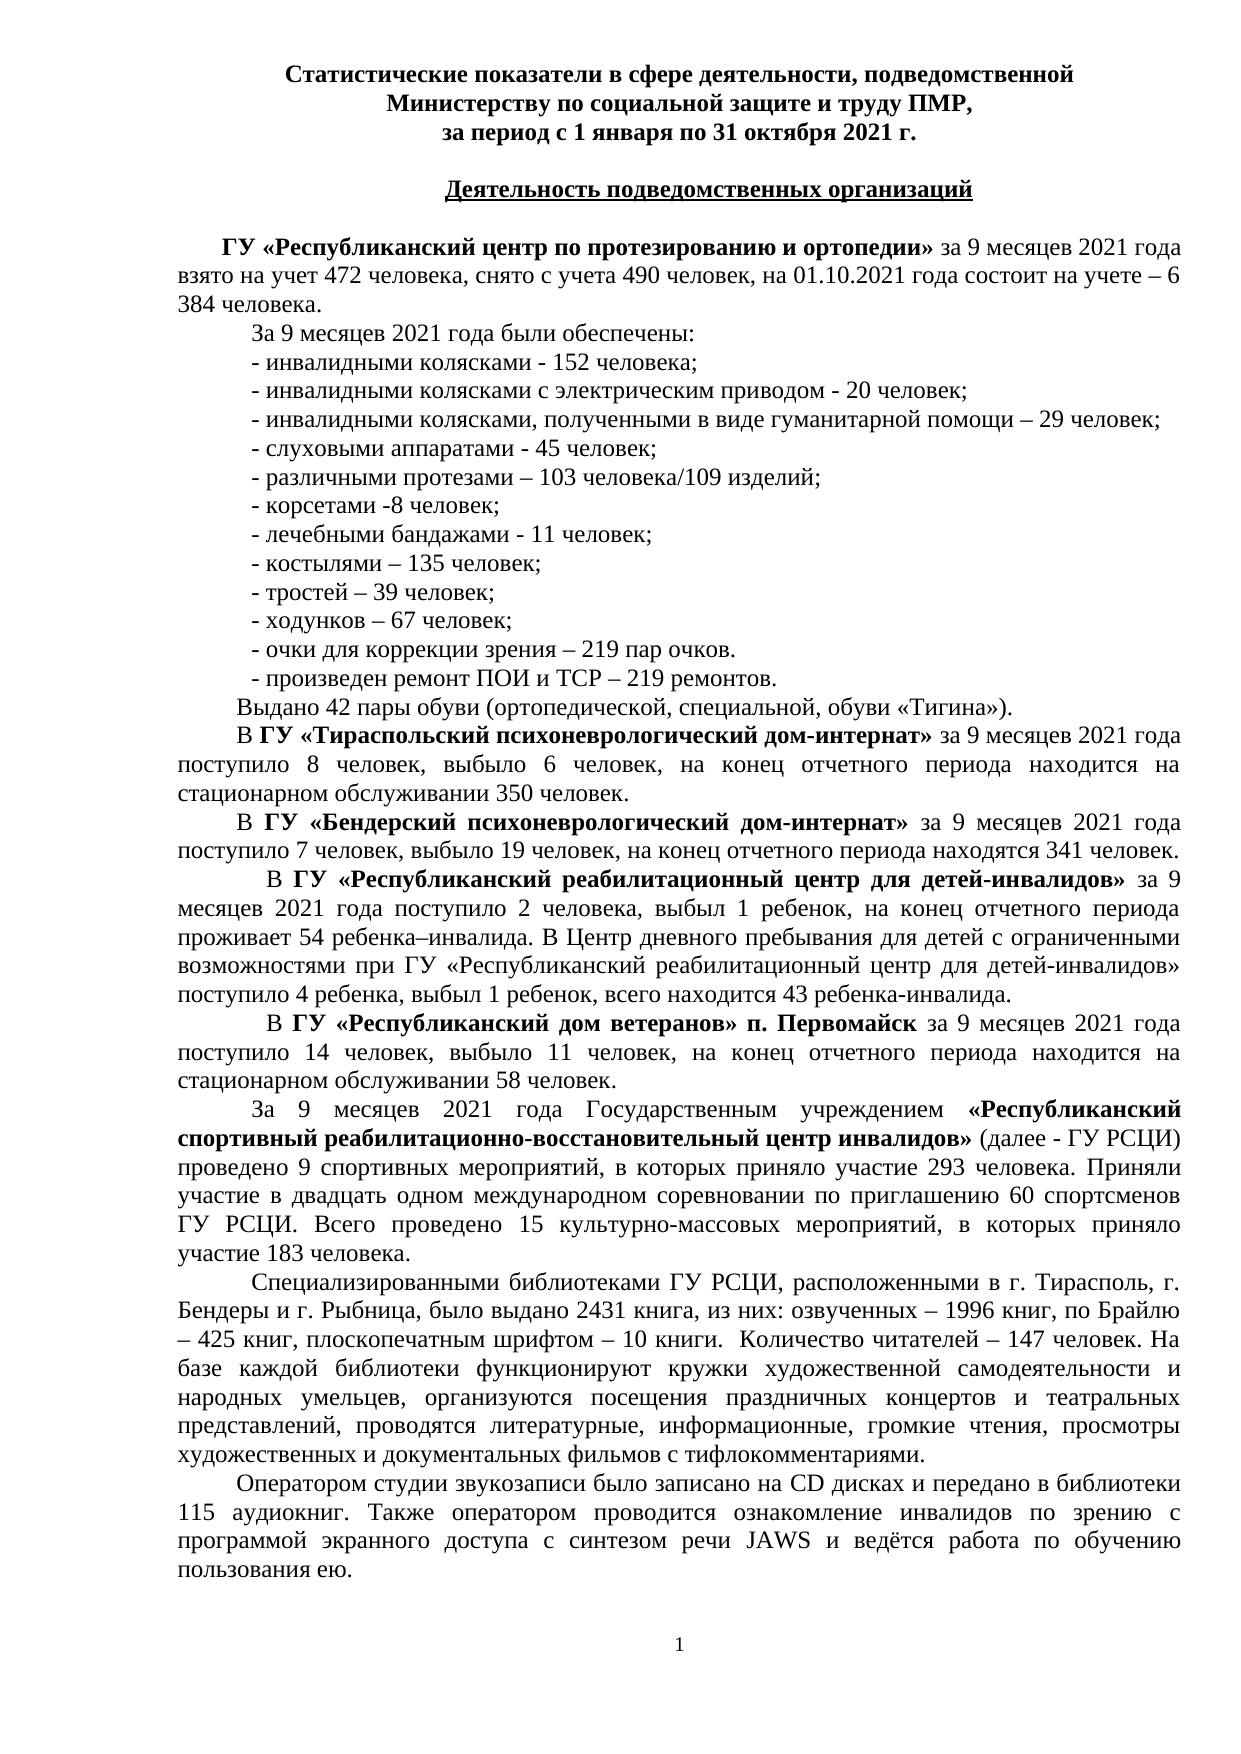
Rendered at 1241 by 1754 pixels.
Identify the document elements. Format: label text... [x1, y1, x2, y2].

text - слуховыми аппаратами - 45 человек; [177, 433, 1181, 462]
text - инвалидными колясками, полученными в виде гуманитарной помощи – 29 человек; [177, 404, 1181, 433]
text В ГУ «Республиканский дом ветеранов» п. Первомайск за 9 месяцев 2021 года поступило 14 человек, выбыло 11 человек, на конец отчетного периода находится на стационарном обслуживании 58 человек. [177, 1008, 1181, 1094]
text - произведен ремонт ПОИ и ТСР – 219 ремонтов. [177, 663, 1181, 692]
text за период с 1 января по 31 октября 2021 г. [177, 117, 1181, 145]
text - корсетами -8 человек; [177, 490, 1181, 519]
text - инвалидными колясками с электрическим приводом - 20 человек; [177, 375, 1181, 404]
text Министерству по социальной защите и труду ПМР, [177, 88, 1181, 117]
text Деятельность подведомственных организаций [177, 174, 1181, 203]
text - инвалидными колясками - 152 человека; [177, 347, 1181, 375]
text - костылями – 135 человек; [177, 548, 1181, 577]
text Статистические показатели в сфере деятельности, подведомственной [177, 59, 1181, 88]
text - различными протезами – 103 человека/109 изделий; [177, 462, 1181, 490]
text За 9 месяцев 2021 года были обеспечены: [177, 318, 1181, 347]
text В ГУ «Тираспольский психоневрологический дом-интернат» за 9 месяцев 2021 года поступило 8 человек, выбыло 6 человек, на конец отчетного периода находится на стационарном обслуживании 350 человек. [177, 720, 1181, 807]
text В ГУ «Бендерский психоневрологический дом-интернат» за 9 месяцев 2021 года поступило 7 человек, выбыло 19 человек, на конец отчетного периода находятся 341 человек. [177, 807, 1181, 864]
text - очки для коррекции зрения – 219 пар очков. [177, 634, 1181, 663]
text В ГУ «Республиканский реабилитационный центр для детей-инвалидов» за 9 месяцев 2021 года поступило 2 человека, выбыл 1 ребенок, на конец отчетного периода проживает 54 ребенка–инвалида. В Центр дневного пребывания для детей с ограниченными возможностями при ГУ «Республиканский реабилитационный центр для детей-инвалидов» поступило 4 ребенка, выбыл 1 ребенок, всего находится 43 ребенка-инвалида. [177, 864, 1181, 1008]
text Оператором студии звукозаписи было записано на CD дисках и передано в библиотеки 115 аудиокниг. Также оператором проводится ознакомление инвалидов по зрению с программой экранного доступа с синтезом речи JAWS и ведётся работа по обучению пользования ею. [177, 1468, 1181, 1583]
text За 9 месяцев 2021 года Государственным учреждением «Республиканский спортивный реабилитационно-восстановительный центр инвалидов» (далее - ГУ РСЦИ) проведено 9 спортивных мероприятий, в которых приняло участие 293 человека. Приняли участие в двадцать одном международном соревновании по приглашению 60 спортсменов ГУ РСЦИ. Всего проведено 15 культурно-массовых мероприятий, в которых приняло участие 183 человека. [177, 1094, 1181, 1267]
text - тростей – 39 человек; [177, 577, 1181, 605]
text Специализированными библиотеками ГУ РСЦИ, расположенными в г. Тирасполь, г. Бендеры и г. Рыбница, было выдано 2431 книга, из них: озвученных – 1996 книг, по Брайлю – 425 книг, плоскопечатным шрифтом – 10 книги. Количество читателей – 147 человек. На базе каждой библиотеки функционируют кружки художественной самодеятельности и народных умельцев, организуются посещения праздничных концертов и театральных представлений, проводятся литературные, информационные, громкие чтения, просмотры художественных и документальных фильмов с тифлокомментариями. [177, 1267, 1181, 1468]
text ГУ «Республиканский центр по протезированию и ортопедии» за 9 месяцев 2021 года взято на учет 472 человека, снято с учета 490 человек, на 01.10.2021 года состоит на учете – 6 384 человека. [177, 232, 1181, 318]
text - ходунков – 67 человек; [177, 605, 1181, 634]
text - лечебными бандажами - 11 человек; [177, 519, 1181, 548]
text Выдано 42 пары обуви (ортопедической, специальной, обуви «Тигина»). [177, 692, 1181, 720]
